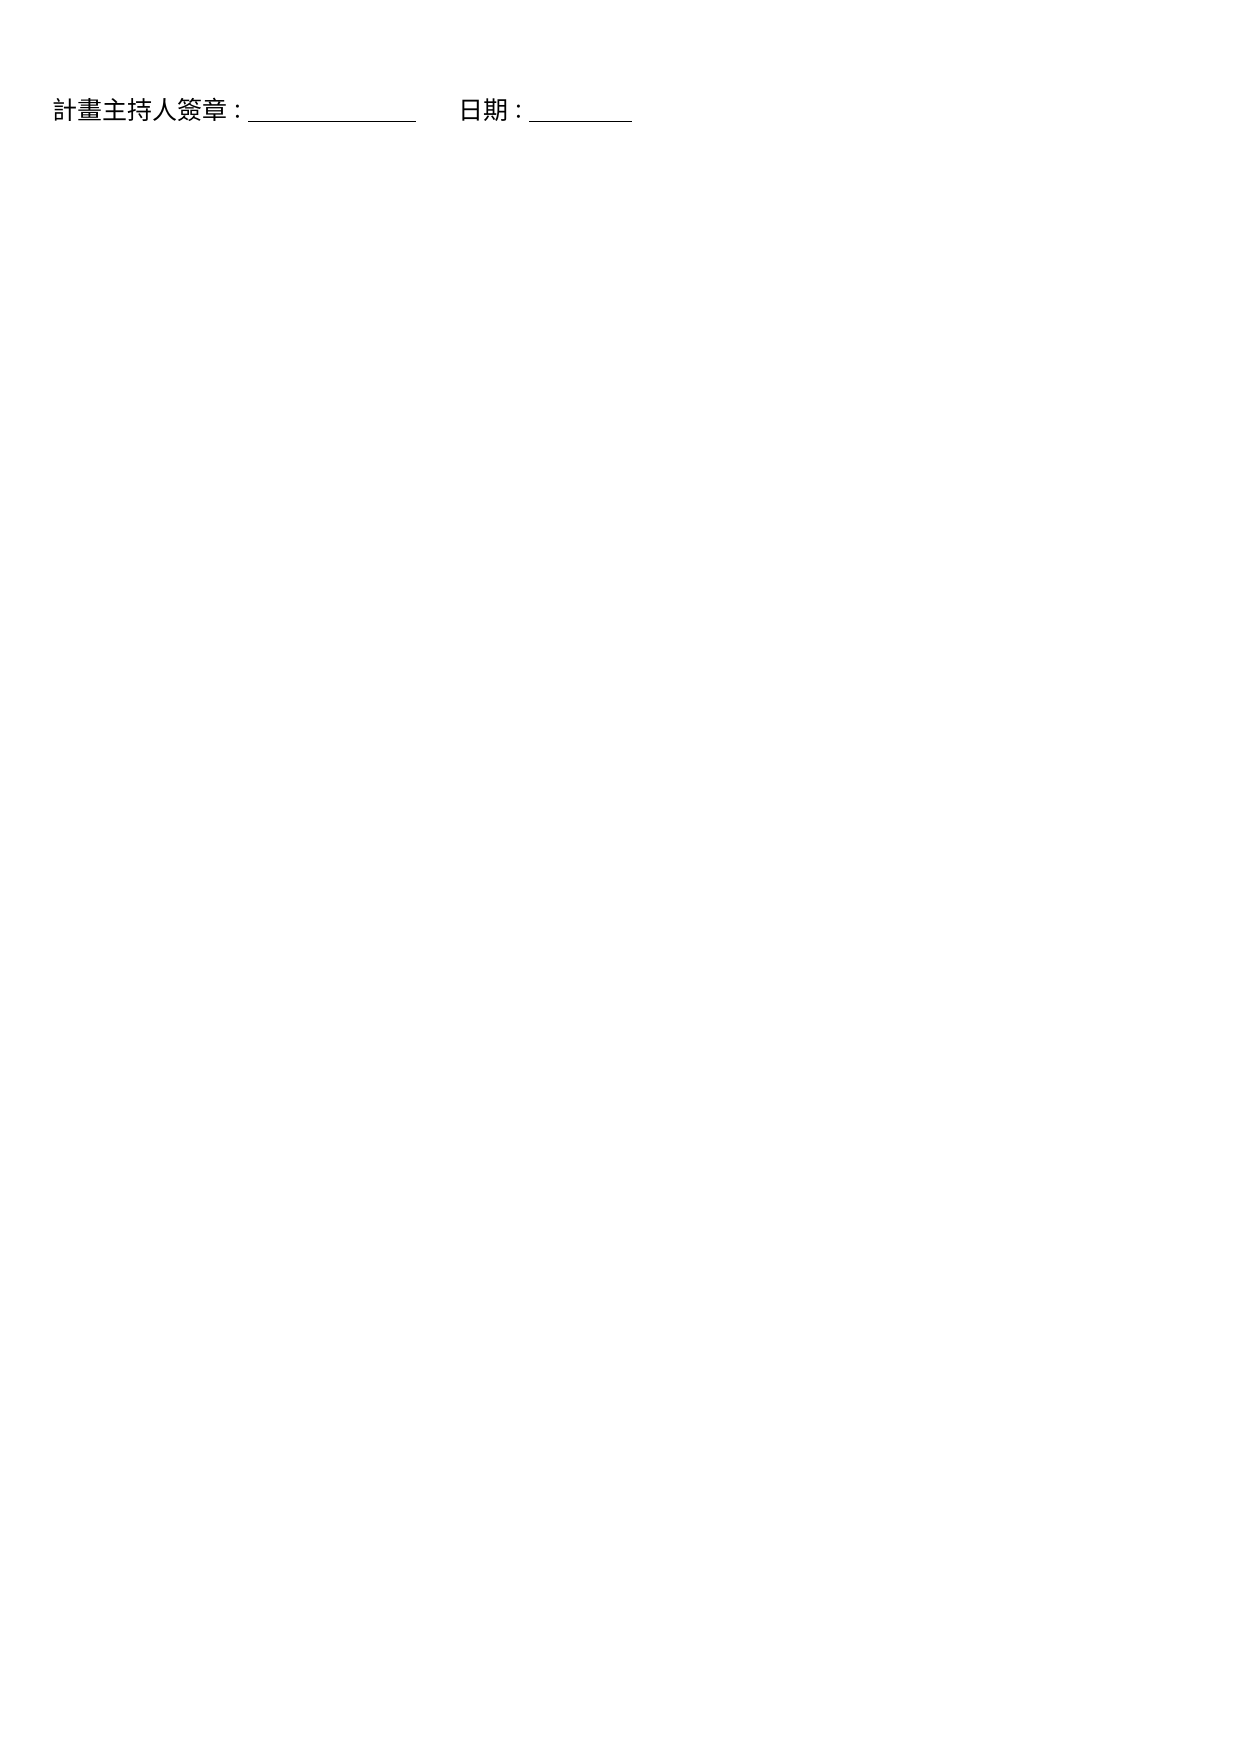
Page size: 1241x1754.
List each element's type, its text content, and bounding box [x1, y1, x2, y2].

text 計畫主持人簽章： 日期： [52, 89, 1186, 127]
